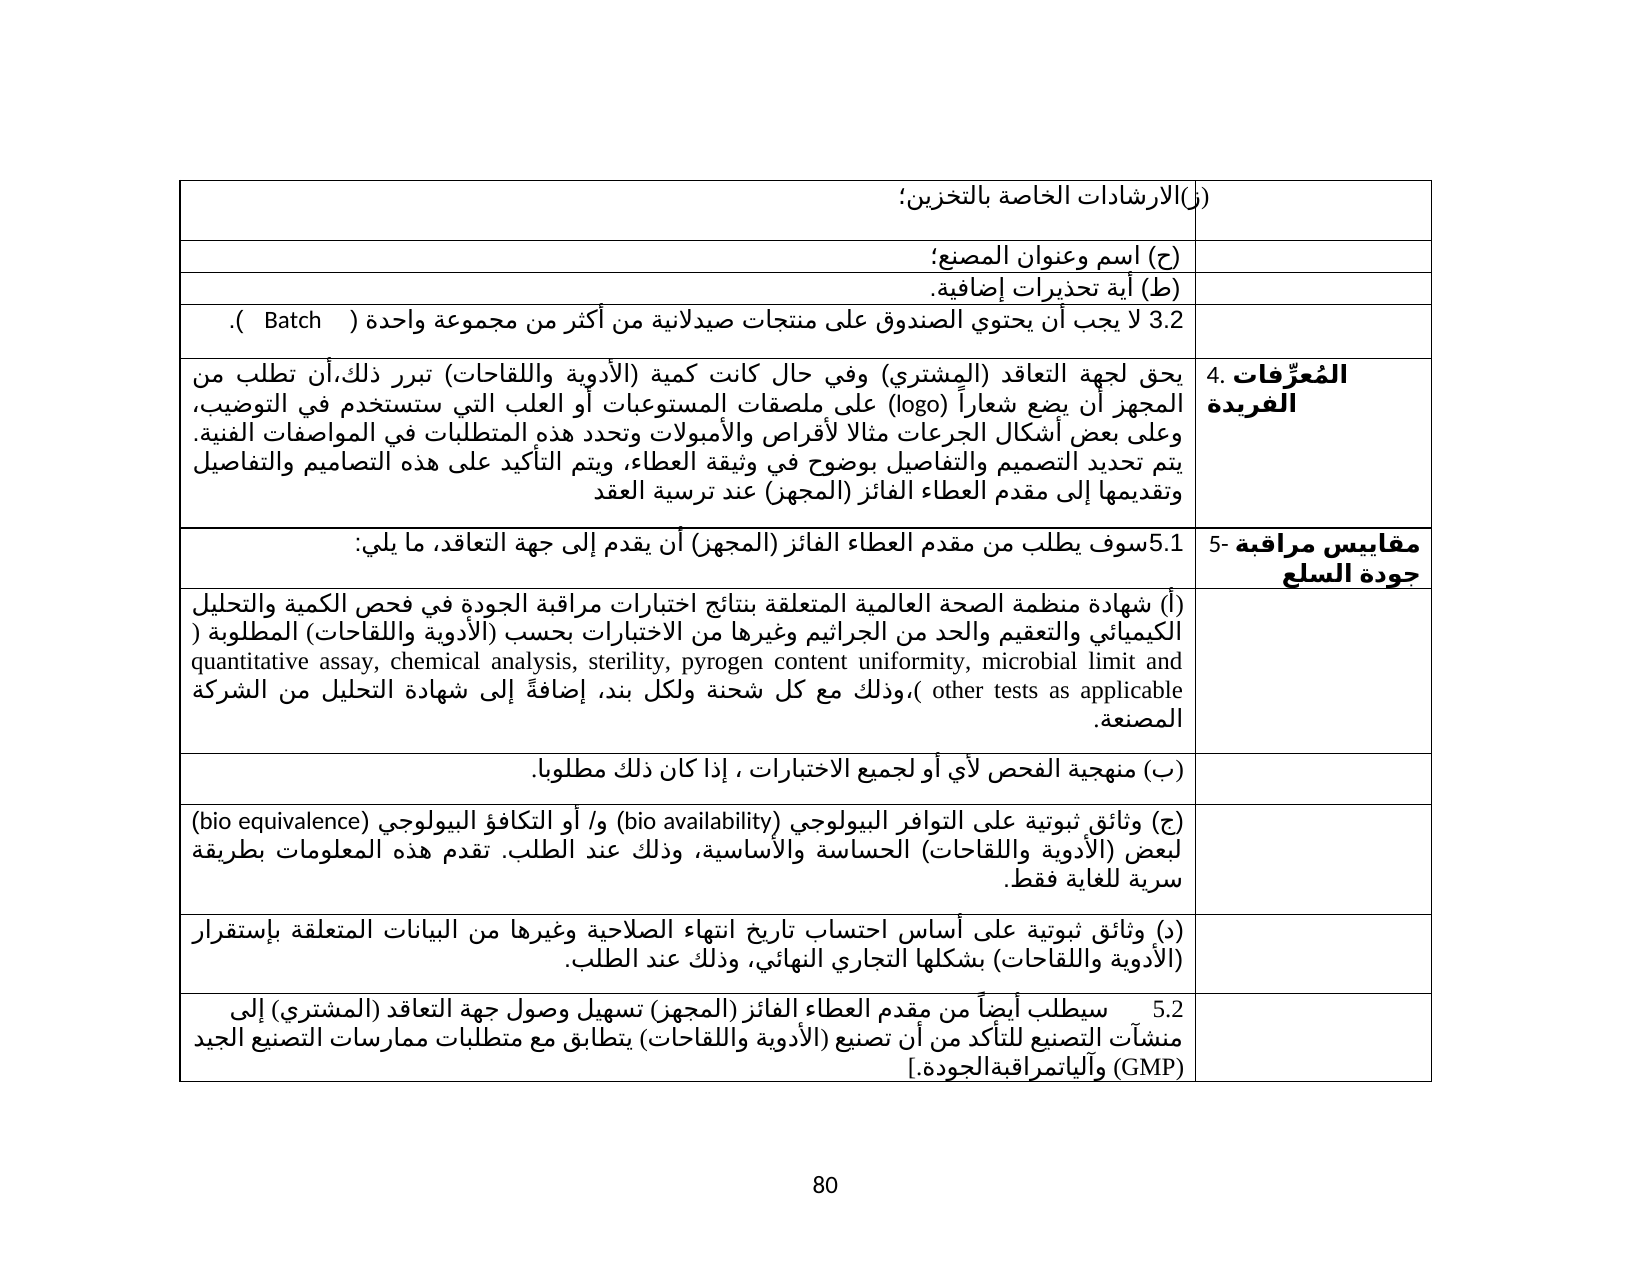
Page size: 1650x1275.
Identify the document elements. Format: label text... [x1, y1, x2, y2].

table_cell (ب) منهجية الفحص لأي أو لجميع الاختبارات ، إذا كان ذلك مطلوبا. [181, 754, 1195, 804]
table_cell [1196, 305, 1431, 358]
table_cell 5.2 سيطلب أيضاً من مقدم العطاء الفائز (المجهز) تسهيل وصول جهة التعاقد (المشتري) إلى منشآت التصنيع للتأكد من أن تصنيع (الأدوية واللقاحات) يتطابق مع متطلبات ممارسات التصنيع الجيد (GMP) وآلياتمراقبةالجودة.] [181, 994, 1195, 1081]
table_cell (د) وثائق ثبوتية على أساس احتساب تاريخ انتهاء الصلاحية وغيرها من البيانات المتعلقة بإستقرار (الأدوية واللقاحات) بشكلها التجاري النهائي، وذلك عند الطلب. [181, 915, 1195, 993]
table_cell [1196, 915, 1431, 993]
table_cell [1196, 241, 1431, 272]
table_cell (ح) اسم وعنوان المصنع؛ [181, 241, 1195, 272]
table_cell [1196, 754, 1431, 804]
table_cell (أ) شهادة منظمة الصحة العالمية المتعلقة بنتائج اختبارات مراقبة الجودة في فحص الكمية والتحليل الكيميائي والتعقيم والحد من الجراثيم وغيرها من الاختبارات بحسب (الأدوية واللقاحات) المطلوبة (quantitative assay, chemical analysis, sterility, pyrogen content uniformity, microbial limit and other tests as applicable )،وذلك مع كل شحنة ولكل بند، إضافةً إلى شهادة التحليل من الشركة المصنعة. [181, 589, 1195, 753]
table_cell 5.1سوف يطلب من مقدم العطاء الفائز (المجهز) أن يقدم إلى جهة التعاقد، ما يلي: [181, 529, 1195, 588]
table_cell [1196, 589, 1431, 753]
table_cell (ج) وثائق ثبوتية على التوافر البيولوجي (bio availability) و/ أو التكافؤ البيولوجي (bio equivalence) لبعض (الأدوية واللقاحات) الحساسة والأساسية، وذلك عند الطلب. تقدم هذه المعلومات بطريقة سرية للغاية فقط. [181, 805, 1195, 914]
table_cell يحق لجهة التعاقد (المشتري) وفي حال كانت كمية (الأدوية واللقاحات) تبرر ذلك،أن تطلب من المجهز أن يضع شعاراً (logo) على ملصقات المستوعبات أو العلب التي ستستخدم في التوضيب، وعلى بعض أشكال الجرعات مثالا لأقراص والأمبولات وتحدد هذه المتطلبات في المواصفات الفنية. يتم تحديد التصميم والتفاصيل بوضوح في وثيقة العطاء، ويتم التأكيد على هذه التصاميم والتفاصيل وتقديمها إلى مقدم العطاء الفائز (المجهز) عند ترسية العقد [181, 359, 1195, 527]
table_cell [1196, 994, 1431, 1081]
table_cell 5- مقاييس مراقبة جودة السلع [1196, 529, 1431, 588]
table_cell 3.2 لا يجب أن يحتوي الصندوق على منتجات صيدلانية من أكثر من مجموعة واحدة ( Batch ). [181, 305, 1195, 358]
table_cell (ط) أية تحذيرات إضافية. [181, 273, 1195, 303]
table_cell [1196, 805, 1431, 914]
table_cell [1196, 273, 1431, 303]
table_cell [1196, 181, 1431, 240]
table_cell الارشادات الخاصة بالتخزين؛ [181, 181, 1195, 240]
table_cell 4.المُعرِّفات الفريدة [1196, 359, 1431, 527]
